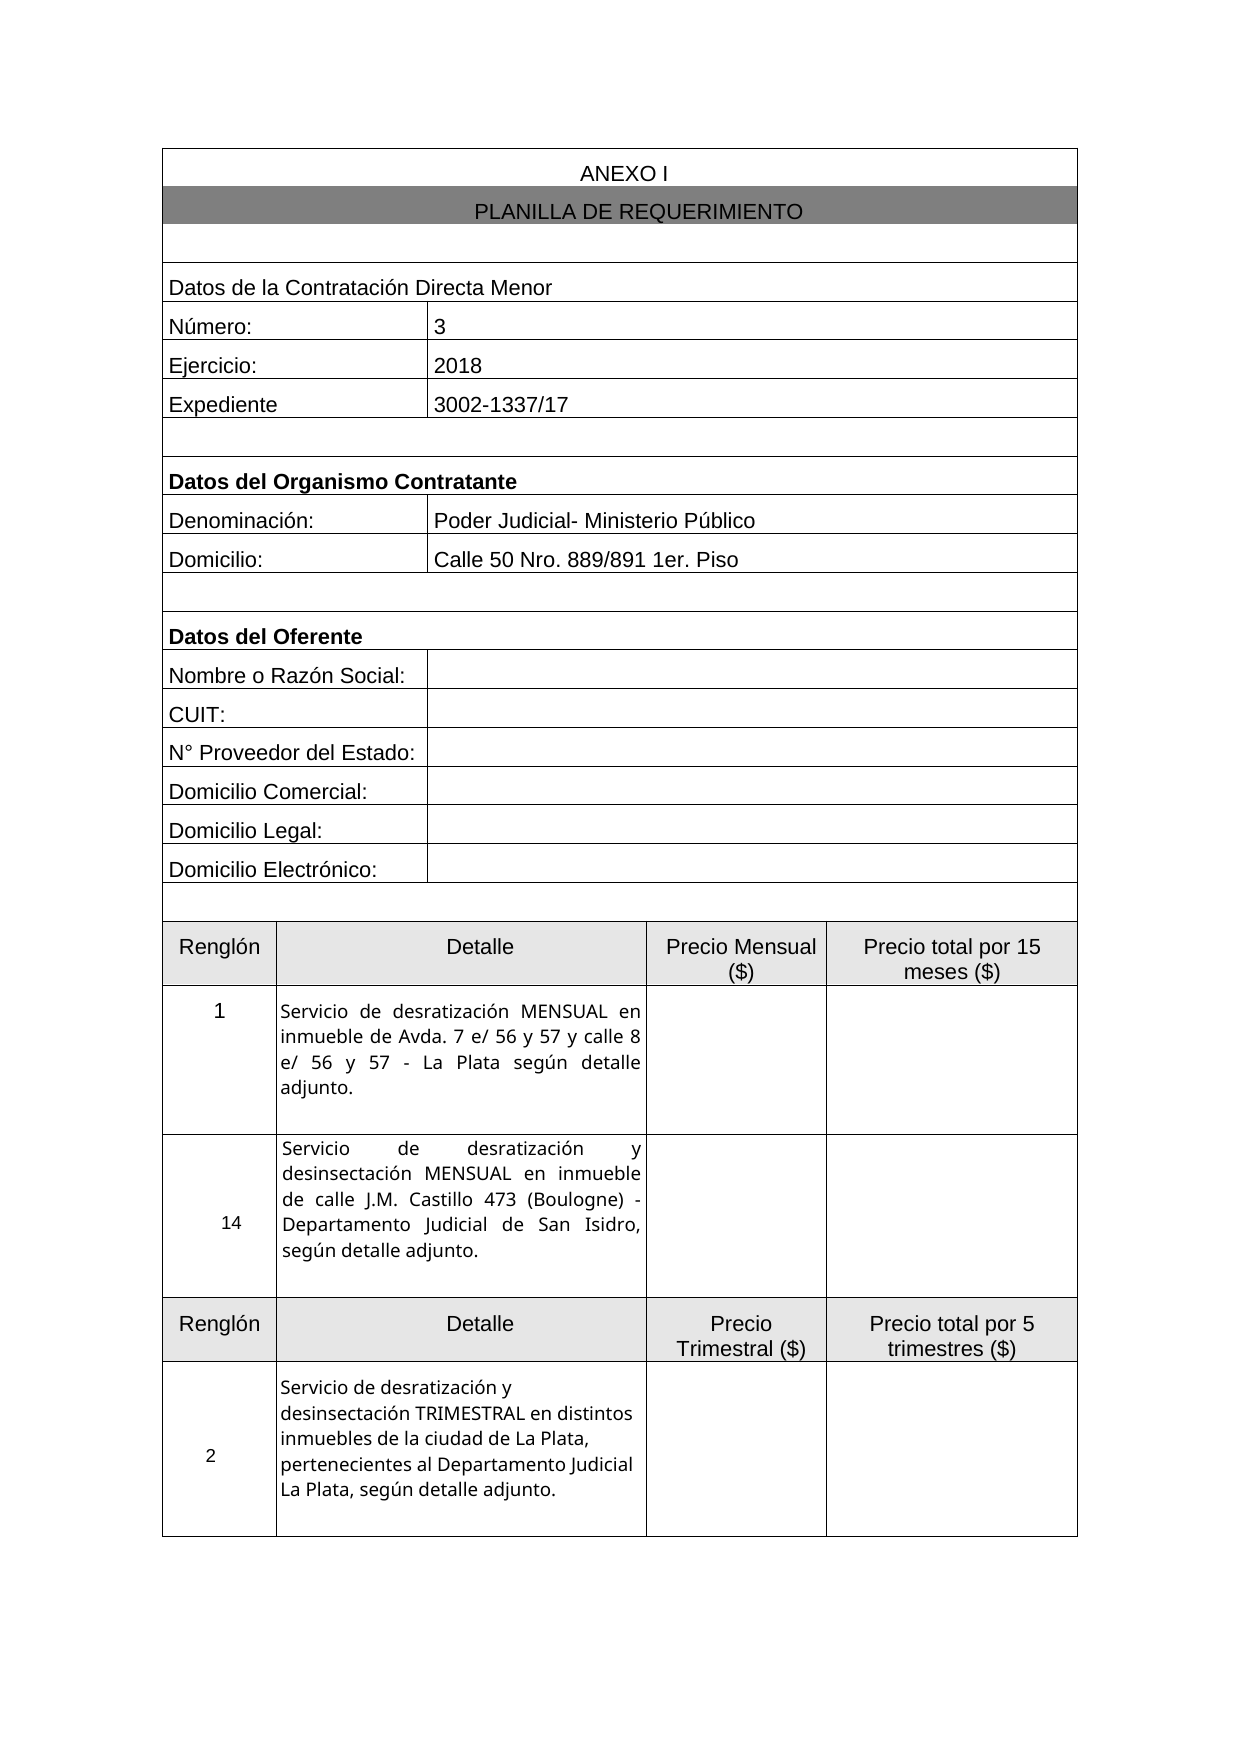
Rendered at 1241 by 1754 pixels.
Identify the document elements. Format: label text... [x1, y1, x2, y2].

table_cell [647, 1135, 826, 1297]
table_cell Domicilio Legal: [163, 805, 427, 843]
table_cell Detalle [277, 1298, 646, 1361]
table_cell Domicilio Electrónico: [163, 844, 427, 882]
table_cell [827, 1362, 1077, 1536]
table_cell [827, 986, 1077, 1134]
table_cell [428, 728, 1077, 766]
table_cell Datos de la Contratación Directa Menor [163, 263, 1077, 301]
table_cell N° Proveedor del Estado: [163, 728, 427, 766]
table_cell Renglón [163, 922, 276, 984]
table_cell Precio Trimestral ($) [647, 1298, 826, 1361]
table_cell Ejercicio: [163, 340, 303, 378]
table_cell Poder Judicial- Ministerio Público [428, 495, 1077, 533]
table_cell [827, 1135, 1077, 1297]
table_cell Nombre o Razón Social: [163, 650, 427, 688]
table_cell Precio Mensual ($) [647, 922, 826, 984]
table_cell 1 [163, 986, 276, 1134]
table_cell CUIT: [163, 689, 427, 727]
table_cell [428, 767, 1077, 804]
table_cell Servicio de desratización MENSUAL en inmueble de Avda. 7 e/ 56 y 57 y calle 8 e/ 56 y 57 - La Plata según detalle adjunto. [277, 986, 646, 1134]
table_cell Datos del Organismo Contratante [163, 457, 1077, 494]
table_cell 2 [163, 1362, 276, 1536]
table_cell Datos del Oferente [163, 612, 1077, 649]
table_cell 2018 [428, 340, 1077, 378]
table_cell [428, 805, 1077, 843]
table_cell Domicilio: [163, 534, 427, 572]
table_cell Renglón [163, 1298, 276, 1361]
table_header ANEXO I [163, 149, 1077, 186]
table_cell Expediente [163, 379, 427, 417]
table_cell [163, 224, 1077, 262]
table_cell Calle 50 Nro. 889/891 1er. Piso [428, 534, 1077, 572]
table_cell PLANILLA DE REQUERIMIENTO [163, 186, 1077, 224]
table_cell [163, 418, 1077, 456]
table_cell [163, 573, 1077, 611]
table_cell [647, 986, 826, 1134]
table_cell [303, 302, 427, 339]
table_cell [428, 689, 1077, 727]
table_cell [428, 650, 1077, 688]
table_cell [647, 1362, 826, 1536]
table_cell [163, 883, 1077, 921]
table_cell Detalle [277, 922, 646, 984]
table_cell Denominación: [163, 495, 427, 533]
table_cell Domicilio Comercial: [163, 767, 427, 804]
table_cell [303, 340, 427, 378]
table_cell Servicio de desratización y desinsectación MENSUAL en inmueble de calle J.M. Castillo 473 (Boulogne) - Departamento Judicial de San Isidro, según detalle adjunto. [277, 1135, 646, 1297]
table_cell 3002-1337/17 [428, 379, 1077, 417]
table_cell Precio total por 5 trimestres ($) [827, 1298, 1077, 1361]
table_cell 3 [428, 302, 1077, 339]
table_cell Servicio de desratización y desinsectación TRIMESTRAL en distintos inmuebles de la ciudad de La Plata, pertenecientes al Departamento Judicial La Plata, según detalle adjunto. [277, 1362, 646, 1536]
table_cell [428, 844, 1077, 882]
table_cell 14 [163, 1135, 276, 1297]
table_cell Número: [163, 302, 303, 339]
table_cell Precio total por 15 meses ($) [827, 922, 1077, 984]
